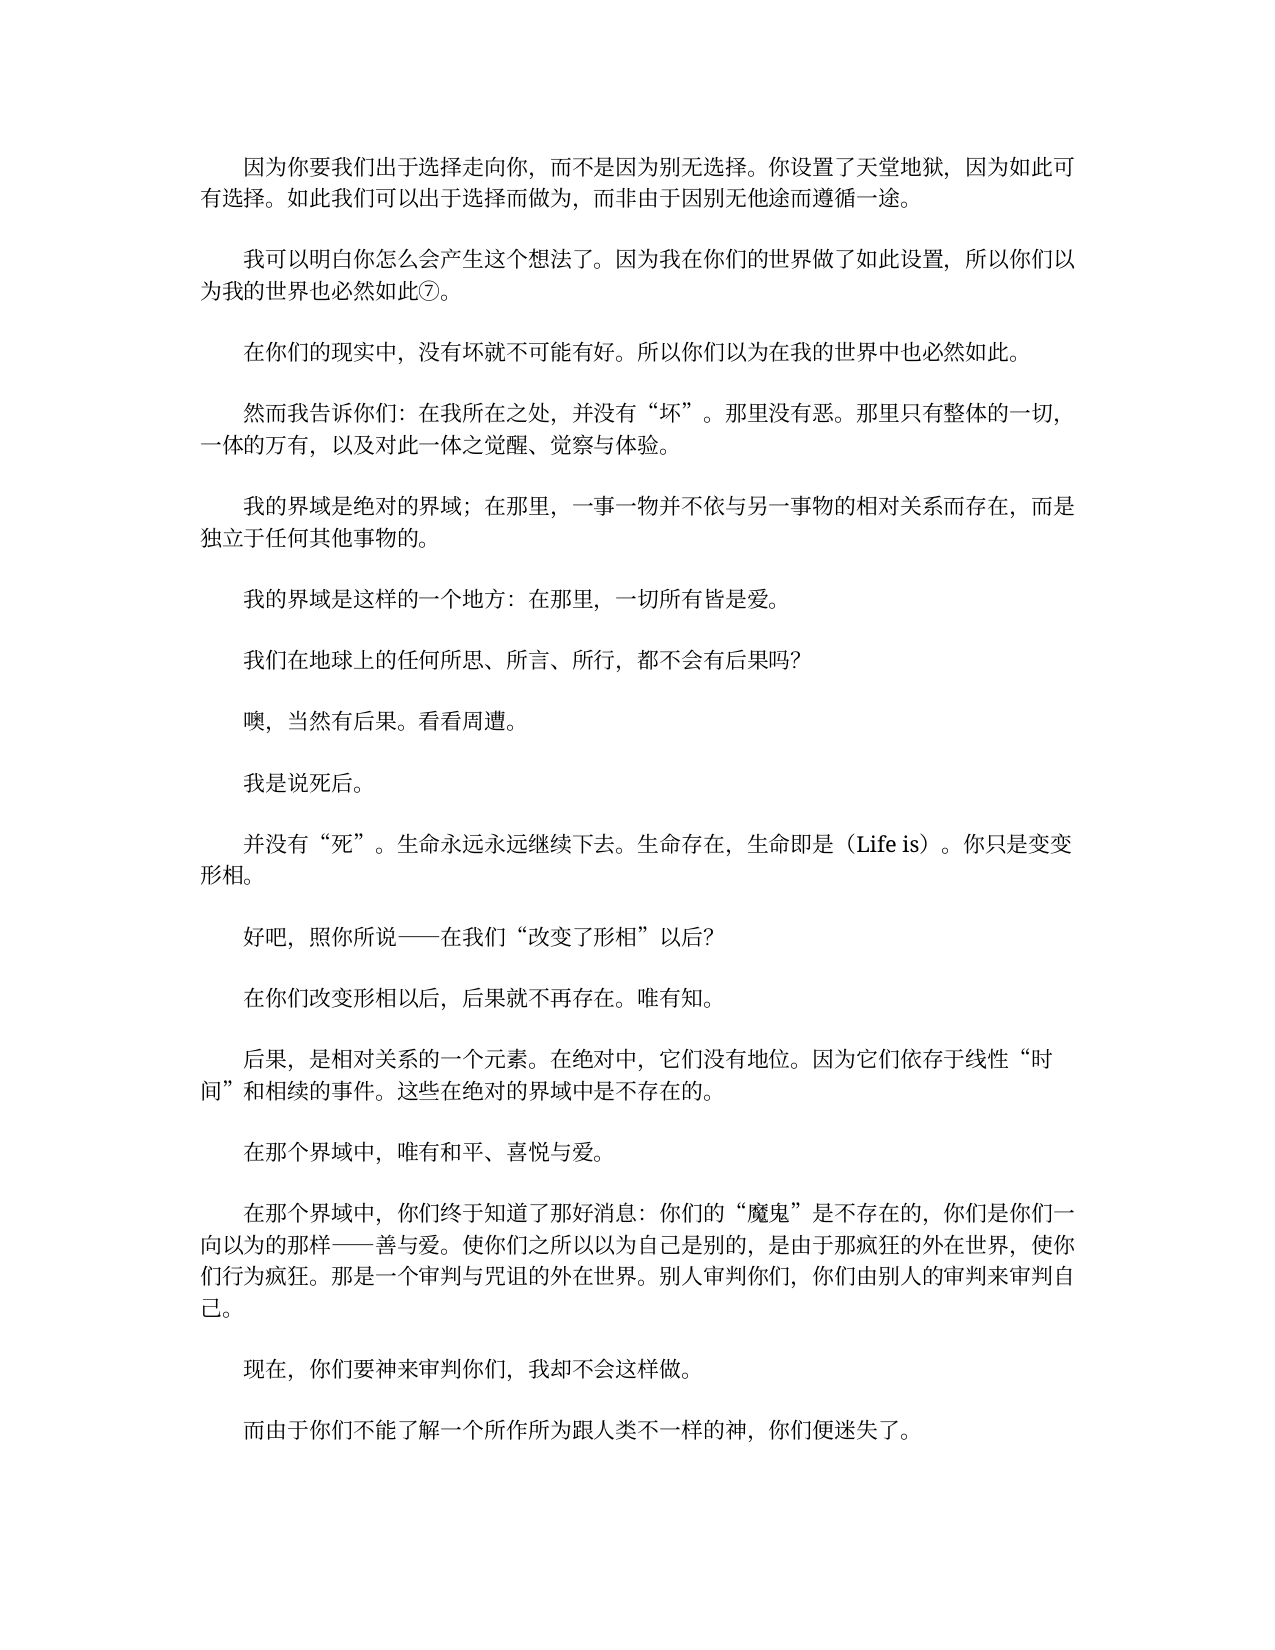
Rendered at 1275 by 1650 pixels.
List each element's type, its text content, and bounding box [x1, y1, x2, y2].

text 我可以明白你怎么会产生这个想法了。因为我在你们的世界做了如此设置，所以你们以为我的世界也必然如此⑦。 [200, 243, 1075, 306]
text 因为你要我们出于选择走向你，而不是因为别无选择。你设置了天堂地狱，因为如此可有选择。如此我们可以出于选择而做为，而非由于因别无他途而遵循一途。 [200, 150, 1075, 213]
text 然而我告诉你们：在我所在之处，并没有“坏”。那里没有恶。那里只有整体的一切，一体的万有，以及对此一体之觉醒、觉察与体验。 [200, 397, 1075, 459]
text 在你们改变形相以后，后果就不再存在。唯有知。 [200, 981, 1075, 1013]
text 在那个界域中，你们终于知道了那好消息：你们的“魔鬼”是不存在的，你们是你们一向以为的那样——善与爱。使你们之所以以为自己是别的，是由于那疯狂的外在世界，使你们行为疯狂。那是一个审判与咒诅的外在世界。别人审判你们，你们由别人的审判来审判自己。 [200, 1196, 1075, 1322]
text 我是说死后。 [200, 766, 1075, 797]
text 在你们的现实中，没有坏就不可能有好。所以你们以为在我的世界中也必然如此。 [200, 335, 1075, 367]
text 噢，当然有后果。看看周遭。 [200, 704, 1075, 736]
text 我们在地球上的任何所思、所言、所行，都不会有后果吗？ [200, 643, 1075, 675]
text 现在，你们要神来审判你们，我却不会这样做。 [200, 1352, 1075, 1383]
text 在那个界域中，唯有和平、喜悦与爱。 [200, 1135, 1075, 1167]
text 好吧，照你所说——在我们“改变了形相”以后？ [200, 920, 1075, 951]
text 后果，是相对关系的一个元素。在绝对中，它们没有地位。因为它们依存于线性“时间”和相续的事件。这些在绝对的界域中是不存在的。 [200, 1042, 1075, 1105]
text 而由于你们不能了解一个所作所为跟人类不一样的神，你们便迷失了。 [200, 1413, 1075, 1445]
text 我的界域是这样的一个地方：在那里，一切所有皆是爱。 [200, 582, 1075, 613]
text 并没有“死”。生命永远永远继续下去。生命存在，生命即是（Life is）。你只是变变形相。 [200, 827, 1075, 890]
text 我的界域是绝对的界域；在那里，一事一物并不依与另一事物的相对关系而存在，而是独立于任何其他事物的。 [200, 489, 1075, 552]
